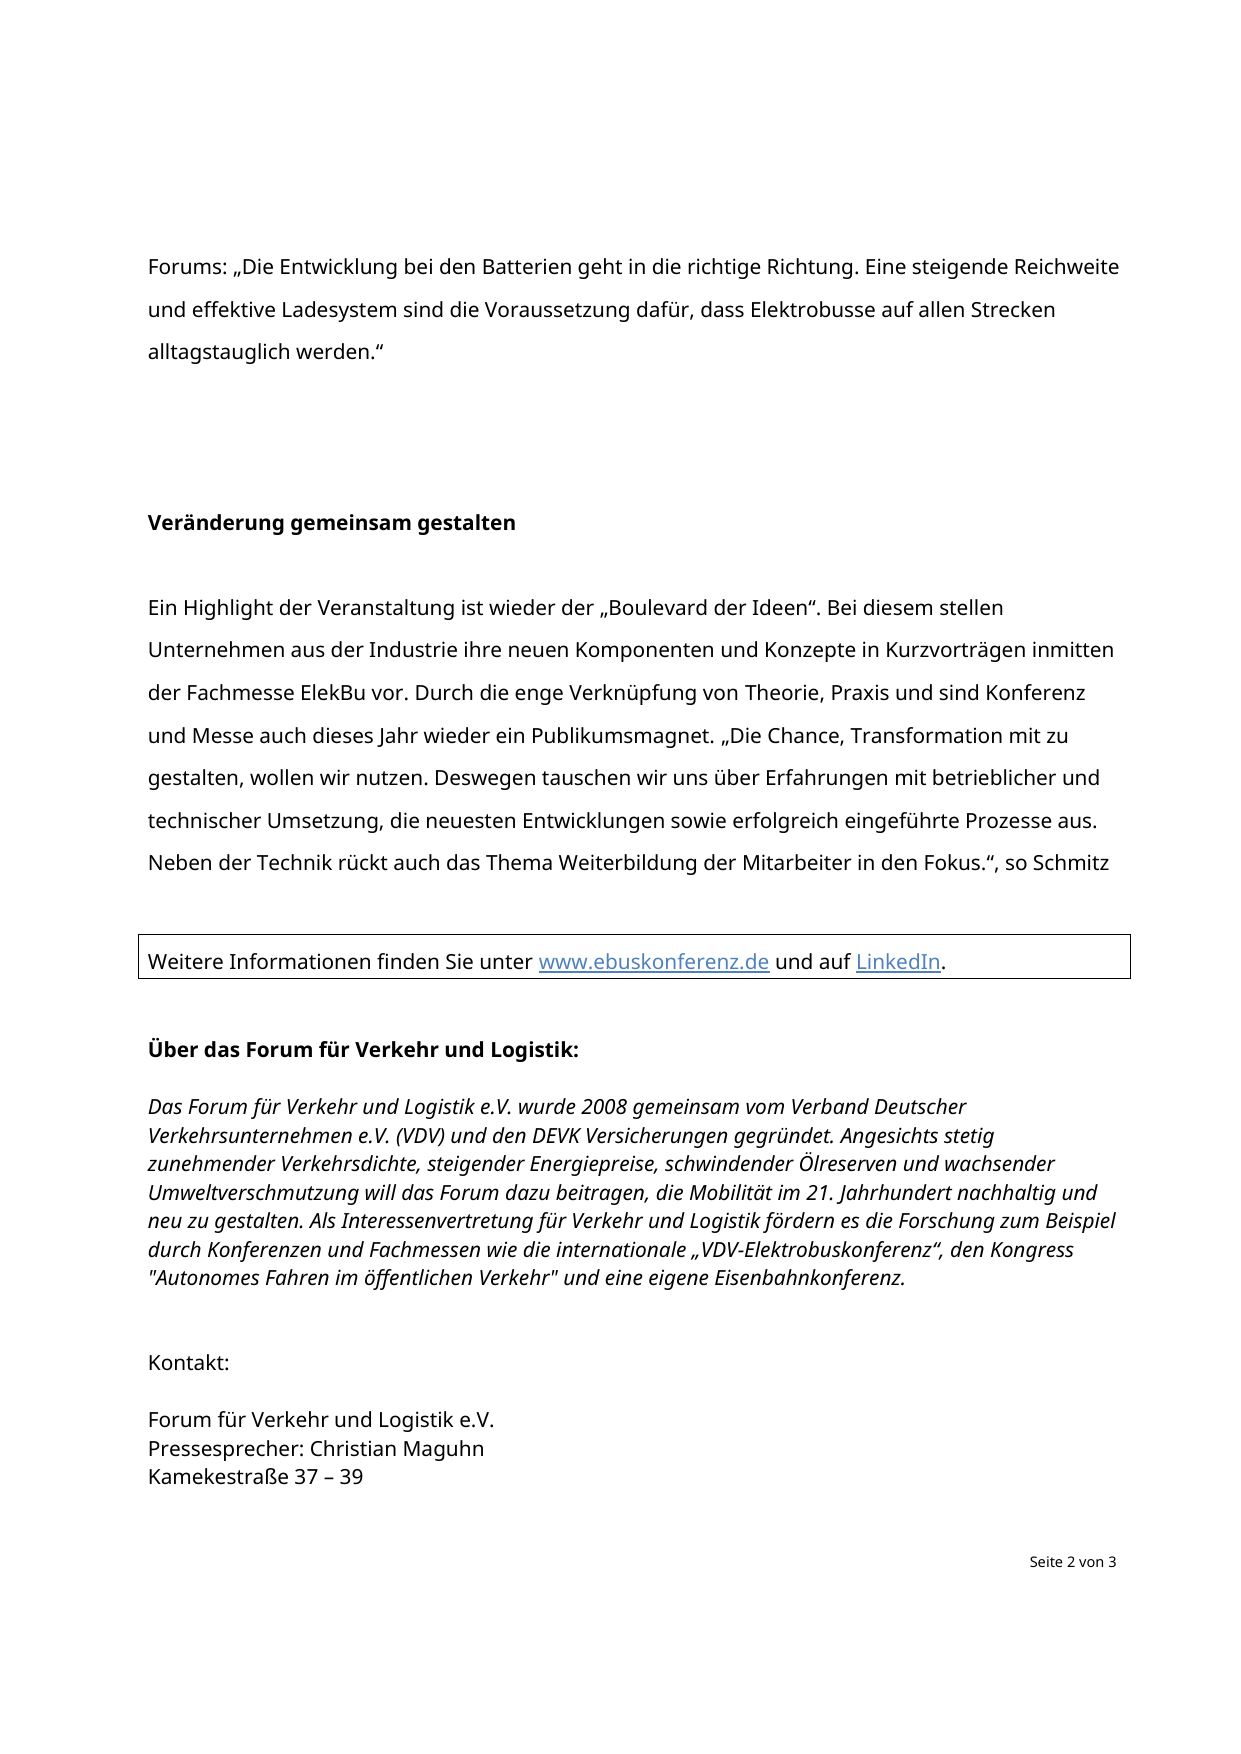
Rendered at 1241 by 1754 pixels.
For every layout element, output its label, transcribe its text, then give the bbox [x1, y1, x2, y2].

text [148, 252, 1122, 366]
text Kamekestraße 37 – 39 [148, 1462, 1122, 1491]
text Weitere Informationen finden Sie unter www.ebuskonferenz.de und auf LinkedIn. [139, 935, 1130, 978]
text Forum für Verkehr und Logistik e.V. [148, 1405, 1122, 1434]
text Ein Highlight der Veranstaltung ist wieder der „Boulevard der Ideen“. Bei diesem stellen Unternehmen aus der Industrie ihre neuen Komponenten und Konzepte in Kurzvorträgen inmitten der Fachmesse ElekBu vor. Durch die enge Verknüpfung von Theorie, Praxis und sind Konferenz und Messe auch dieses Jahr wieder ein Publikumsmagnet. „Die Chance, Transformation mit zu gestalten, wollen wir nutzen. Deswegen tauschen wir uns über Erfahrungen mit betrieblicher und technischer Umsetzung, die neuesten Entwicklungen sowie erfolgreich eingeführte Prozesse aus. Neben der Technik rückt auch das Thema Weiterbildung der Mitarbeiter in den Fokus.“, so Schmitz [148, 593, 1122, 877]
text Pressesprecher: Christian Maguhn [148, 1434, 1122, 1462]
text Kontakt: [148, 1348, 1122, 1377]
text Über das Forum für Verkehr und Logistik: [148, 1036, 1122, 1064]
text Das Forum für Verkehr und Logistik e.V. wurde 2008 gemeinsam vom Verband Deutscher Verkehrsunternehmen e.V. (VDV) und den DEVK Versicherungen gegründet. Angesichts stetig zunehmender Verkehrsdichte, steigender Energiepreise, schwindender Ölreserven und wachsender Umweltverschmutzung will das Forum dazu beitragen, die Mobilität im 21. Jahrhundert nachhaltig und neu zu gestalten. Als Interessenvertretung für Verkehr und Logistik fördern es die Forschung zum Beispiel durch Konferenzen und Fachmessen wie die internationale „VDV-Elektrobuskonferenz“, den Kongress "Autonomes Fahren im öffentlichen Verkehr" und eine eigene Eisenbahnkonferenz. [148, 1092, 1122, 1292]
text Veränderung gemeinsam gestalten [148, 508, 1122, 536]
